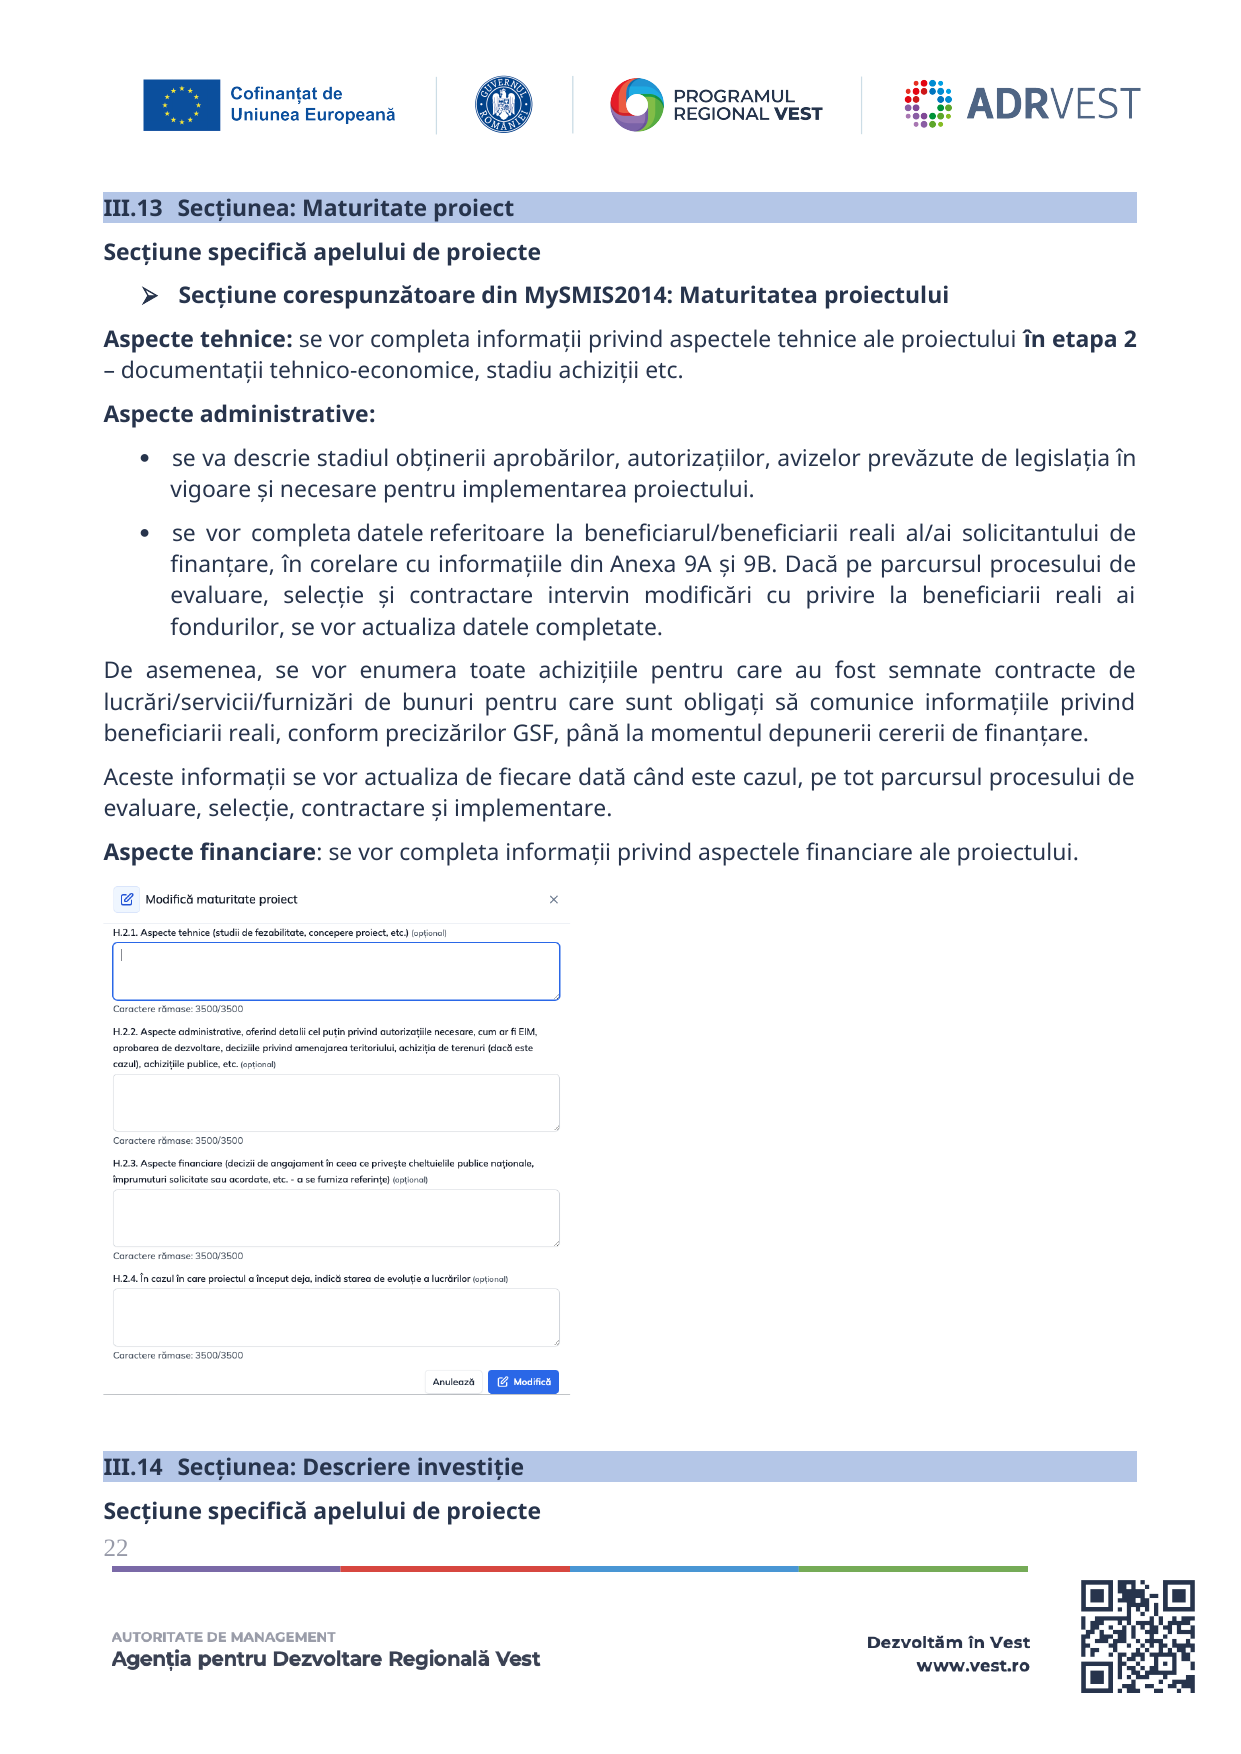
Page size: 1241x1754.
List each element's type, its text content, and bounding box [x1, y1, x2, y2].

picture [1072, 1571, 1204, 1702]
text Aspecte administrative: [103, 398, 1137, 429]
text Aspecte financiare: se vor completa informații privind aspectele financiare ale proiectului. [103, 836, 1137, 867]
list Secțiune corespunzătoare din MySMIS2014: Maturitatea proiectului [141, 279, 1137, 311]
subtitle Secțiunea: Maturitate proiect [103, 192, 1137, 223]
picture [103, 879, 571, 1395]
text De asemenea, se vor enumera toate achizițiile pentru care au fost semnate contracte de lucrări/servicii/furnizări de bunuri pentru care sunt obligați să comunice informațiile privind beneficiarii reali, conform precizărilor GSF, până la momentul depunerii cererii de finanțare. [103, 654, 1137, 748]
text Aspecte tehnice: se vor completa informații privind aspectele tehnice ale proiectului în etapa 2 – documentații tehnico-economice, stadiu achiziții etc. [103, 323, 1137, 386]
text Secțiune specifică apelului de proiecte [103, 236, 1137, 267]
subtitle Secţiunea: Descriere investiţie [103, 1451, 1137, 1482]
text Secţiune specifică apelului de proiecte [103, 1495, 1137, 1526]
text Aceste informații se vor actualiza de fiecare dată când este cazul, pe tot parcursul procesului de evaluare, selecție, contractare și implementare. [103, 761, 1137, 823]
picture [103, 1562, 1044, 1681]
text · se va descrie stadiul obţinerii aprobărilor, autorizaţiilor, avizelor prevăzute de legislaţia în vigoare şi necesare pentru implementarea proiectului. [141, 442, 1137, 504]
text · se vor completa datele referitoare la beneficiarul/beneficiarii reali al/ai solicitantului de finanțare, în corelare cu informațiile din Anexa 9A și 9B. Dacă pe parcursul procesului de evaluare, selecție și contractare intervin modificări cu privire la beneficiarii reali ai fondurilor, se vor actualiza datele completate. [141, 517, 1137, 642]
picture [103, 58, 1180, 152]
